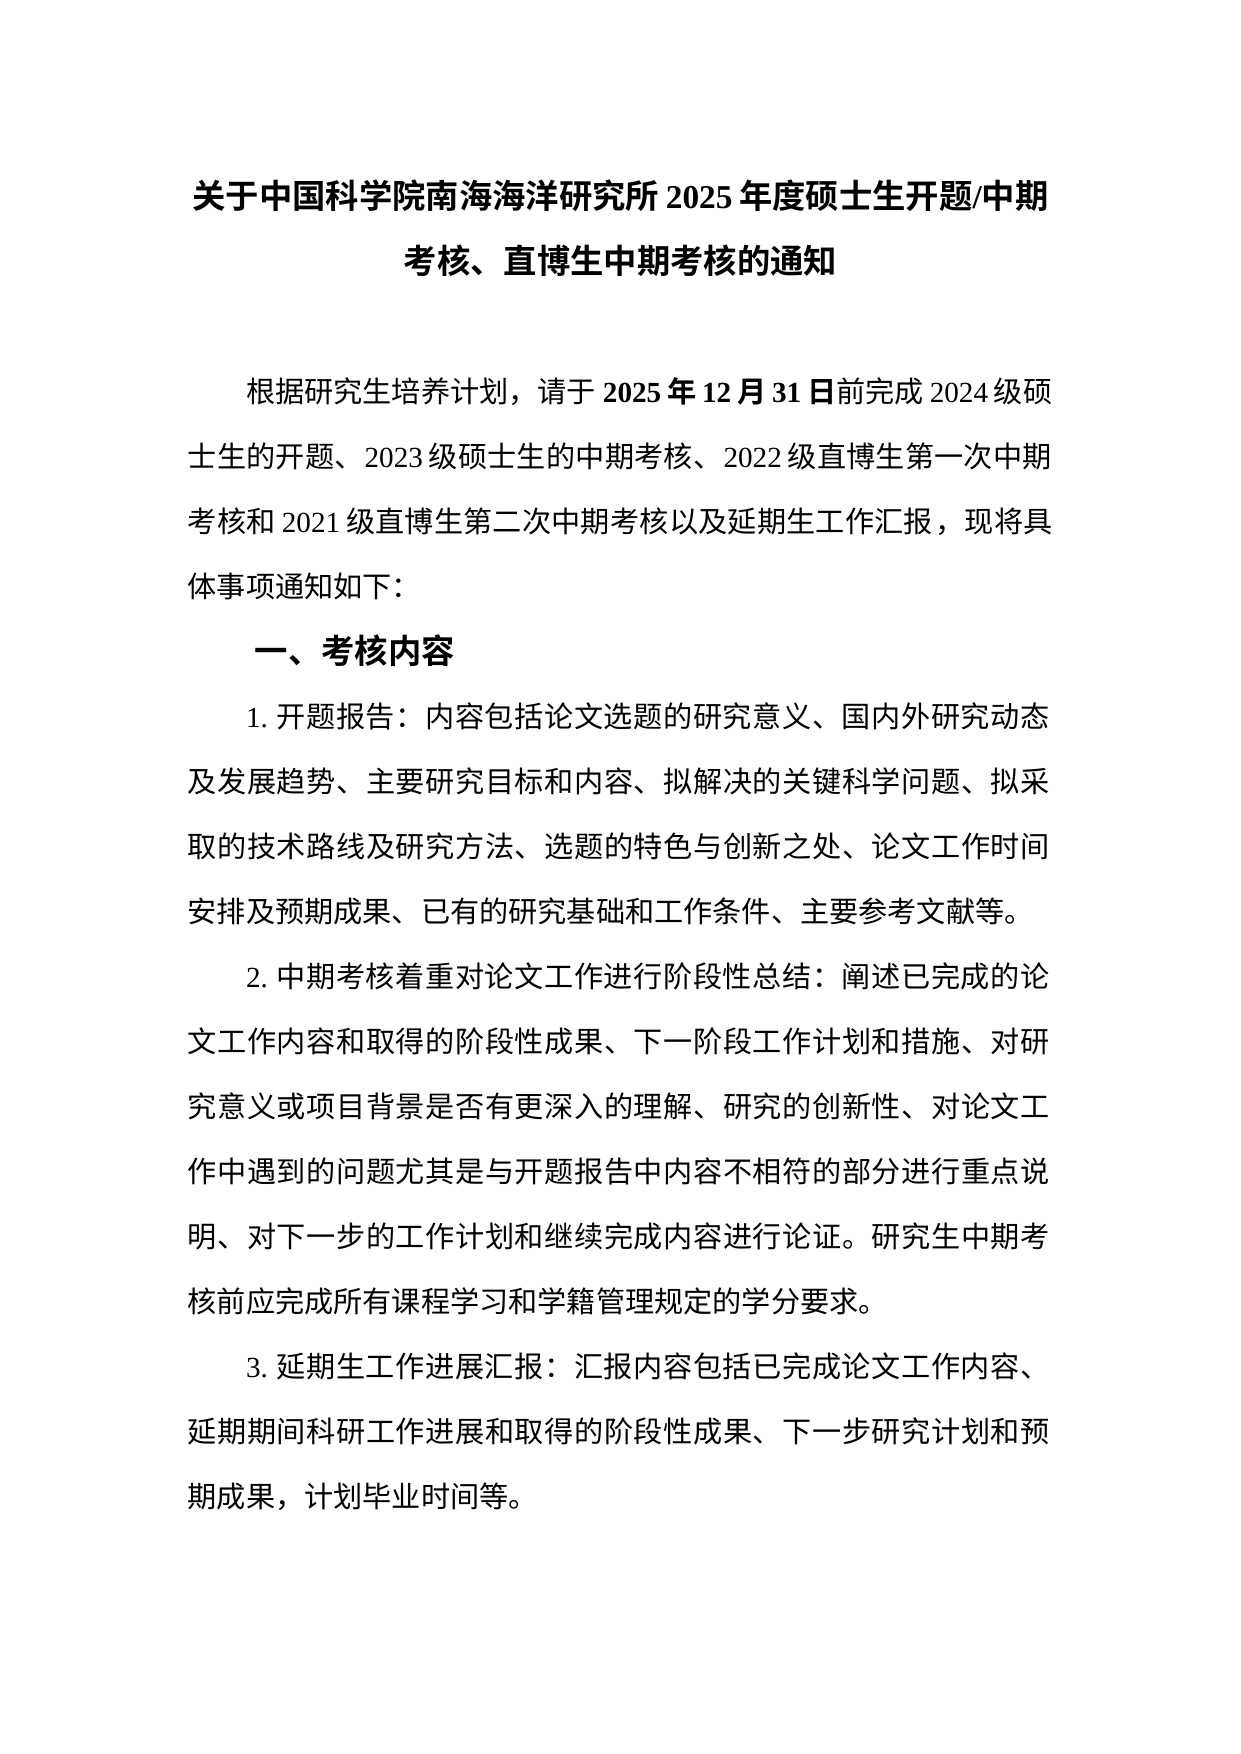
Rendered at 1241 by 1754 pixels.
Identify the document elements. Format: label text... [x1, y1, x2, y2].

text 关于中国科学院南海海洋研究所2025年度硕士生开题/中期考核、直博生中期考核的通知 [187, 162, 1053, 292]
text 1. 开题报告：内容包括论文选题的研究意义、国内外研究动态及发展趋势、主要研究目标和内容、拟解决的关键科学问题、拟采取的技术路线及研究方法、选题的特色与创新之处、论文工作时间安排及预期成果、已有的研究基础和工作条件、主要参考文献等。 [187, 682, 1053, 942]
text 3. 延期生工作进展汇报：汇报内容包括已完成论文工作内容、延期期间科研工作进展和取得的阶段性成果、下一步研究计划和预期成果，计划毕业时间等。 [187, 1332, 1053, 1527]
text 一、考核内容 [187, 617, 1053, 682]
text 2. 中期考核着重对论文工作进行阶段性总结：阐述已完成的论文工作内容和取得的阶段性成果、下一阶段工作计划和措施、对研究意义或项目背景是否有更深入的理解、研究的创新性、对论文工作中遇到的问题尤其是与开题报告中内容不相符的部分进行重点说明、对下一步的工作计划和继续完成内容进行论证。研究生中期考核前应完成所有课程学习和学籍管理规定的学分要求。 [187, 942, 1053, 1332]
text 根据研究生培养计划，请于2025年12月31日前完成2024级硕士生的开题、2023级硕士生的中期考核、2022级直博生第一次中期考核和2021级直博生第二次中期考核以及延期生工作汇报，现将具体事项通知如下： [187, 357, 1053, 617]
